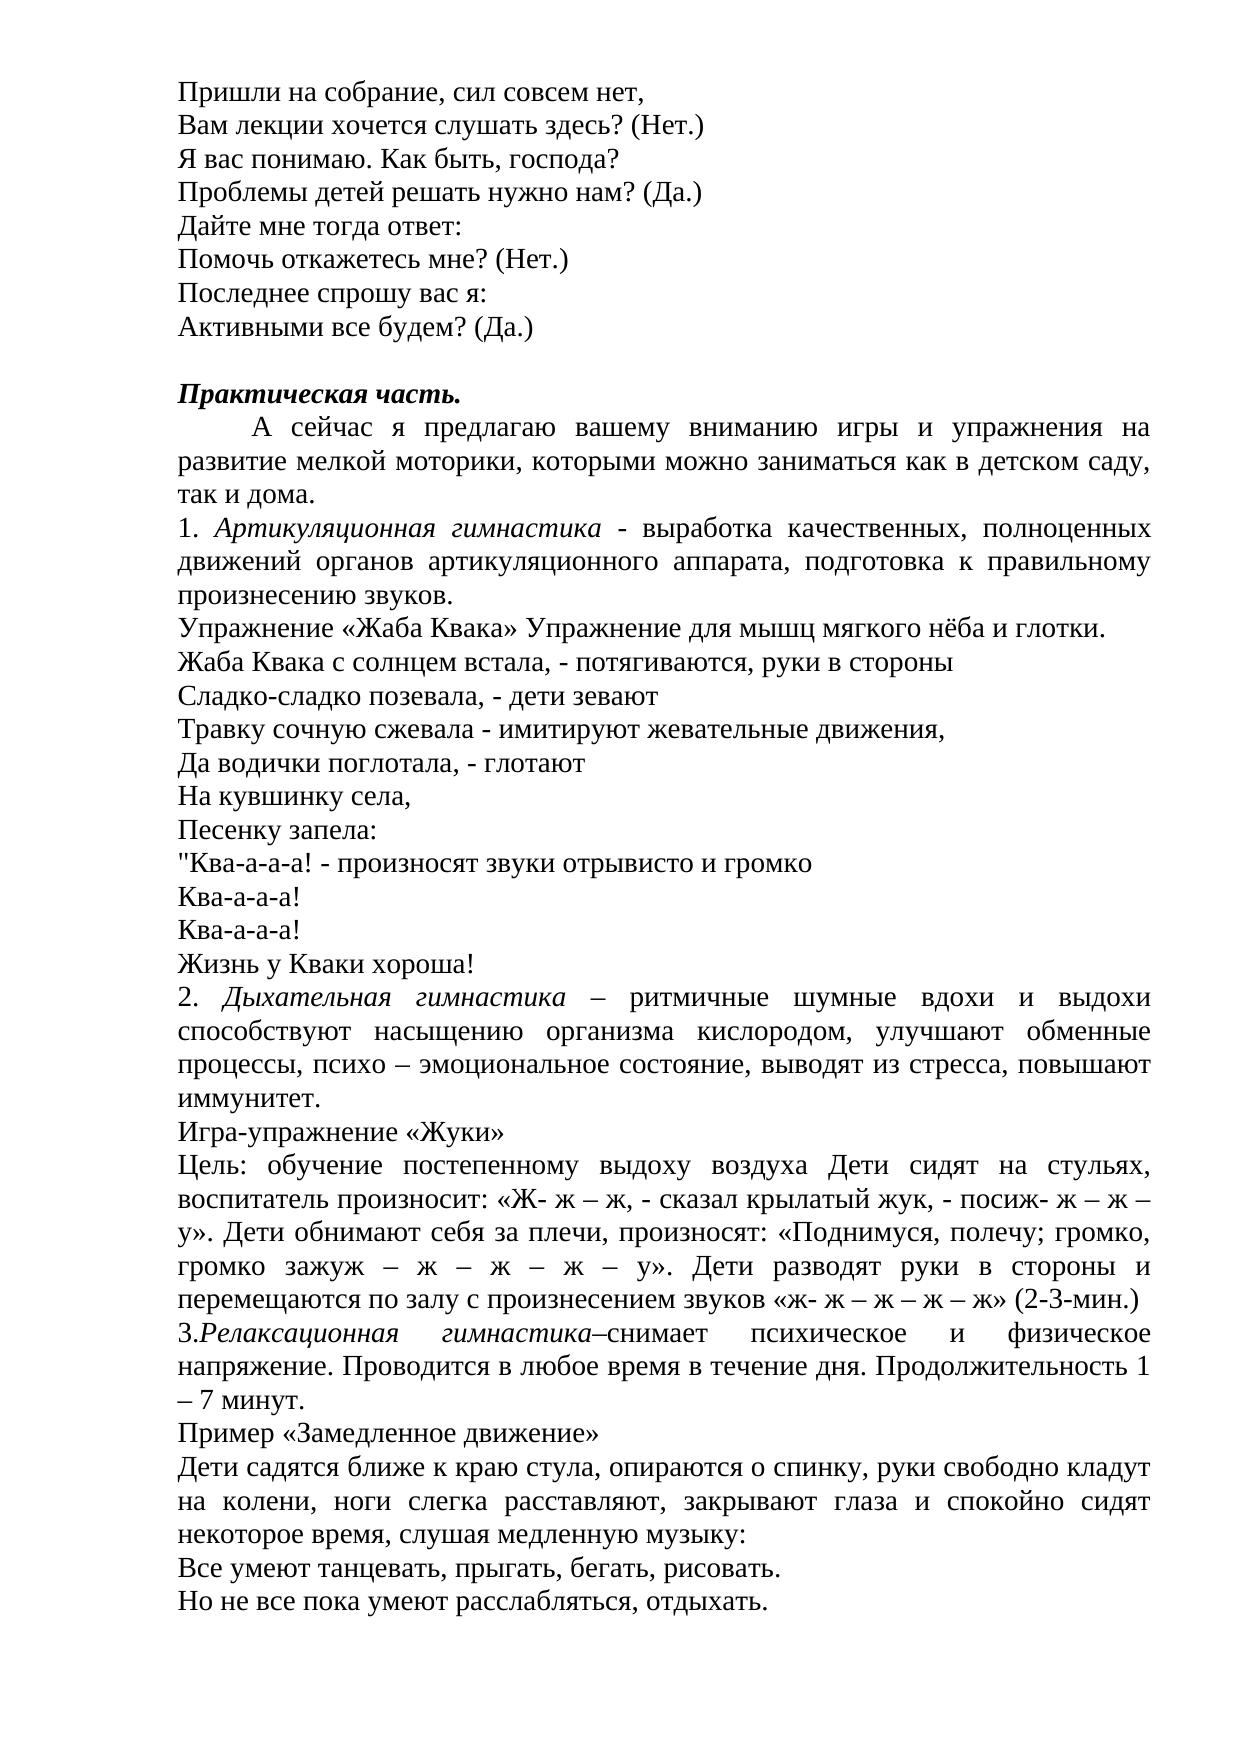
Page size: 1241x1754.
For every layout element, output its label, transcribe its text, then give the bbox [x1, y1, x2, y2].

text Помочь откажетесь мне? (Нет.) [177, 242, 1152, 275]
text Дайте мне тогда ответ: [177, 208, 1152, 242]
text Цель: обучение постепенному выдоху воздуха Дети сидят на стульях, воспитатель произносит: «Ж- ж – ж, - сказал крылатый жук, - посиж- ж – ж – у». Дети обнимают себя за плечи, произносят: «Поднимуся, полечу; громко, громко зажуж – ж – ж – ж – у». Дети разводят руки в стороны и перемещаются по залу с произнесением звуков «ж- ж – ж – ж – ж» (2-3-мин.) [177, 1147, 1152, 1315]
text Травку сочную сжевала - имитируют жевательные движения, [177, 711, 1152, 745]
text Ква-а-а-а! [177, 912, 1152, 946]
text Ква-а-а-а! [177, 879, 1152, 912]
text Игра-упражнение «Жуки» [177, 1114, 1152, 1147]
text Пришли на собрание, сил совсем нет, [177, 74, 1152, 107]
text Активными все будем? (Да.) [177, 309, 1152, 342]
text Вам лекции хочется слушать здесь? (Нет.) [177, 107, 1152, 141]
text Да водички поглотала, - глотают [177, 745, 1152, 778]
text Дети садятся ближе к краю стула, опираются о спинку, руки свободно кладут на колени, ноги слегка расставляют, закрывают глаза и спокойно сидят некоторое время, слушая медленную музыку: [177, 1449, 1152, 1550]
text "Ква-а-а-а! - произносят звуки отрывисто и громко [177, 845, 1152, 879]
text Я вас понимаю. Как быть, господа? [177, 141, 1152, 174]
text Проблемы детей решать нужно нам? (Да.) [177, 174, 1152, 208]
text Практическая часть. [177, 376, 1152, 409]
text Жизнь у Кваки хороша! [177, 946, 1152, 979]
text Песенку запела: [177, 812, 1152, 845]
text Все умеют танцевать, прыгать, бегать, рисовать. [177, 1550, 1152, 1583]
text А сейчас я предлагаю вашему вниманию игры и упражнения на развитие мелкой моторики, которыми можно заниматься как в детском саду, так и дома. [177, 409, 1152, 510]
text Последнее спрошу вас я: [177, 275, 1152, 309]
text 2. Дыхательная гимнастика – ритмичные шумные вдохи и выдохи способствуют насыщению организма кислородом, улучшают обменные процессы, психо – эмоциональное состояние, выводят из стресса, повышают иммунитет. [177, 979, 1152, 1114]
text Пример «Замедленное движение» [177, 1416, 1152, 1449]
text Но не все пока умеют расслабляться, отдыхать. [177, 1583, 1152, 1617]
text На кувшинку села, [177, 778, 1152, 812]
text 3.Релаксационная гимнастика–снимает психическое и физическое напряжение. Проводится в любое время в течение дня. Продолжительность 1 – 7 минут. [177, 1315, 1152, 1416]
text Сладко-сладко позевала, - дети зевают [177, 678, 1152, 711]
text Упражнение «Жаба Квака» Упражнение для мышц мягкого нёба и глотки. [177, 611, 1152, 644]
text 1. Артикуляционная гимнастика - выработка качественных, полноценных движений органов артикуляционного аппарата, подготовка к правильному произнесению звуков. [177, 510, 1152, 611]
text Жаба Квака с солнцем встала, - потягиваются, руки в стороны [177, 644, 1152, 678]
